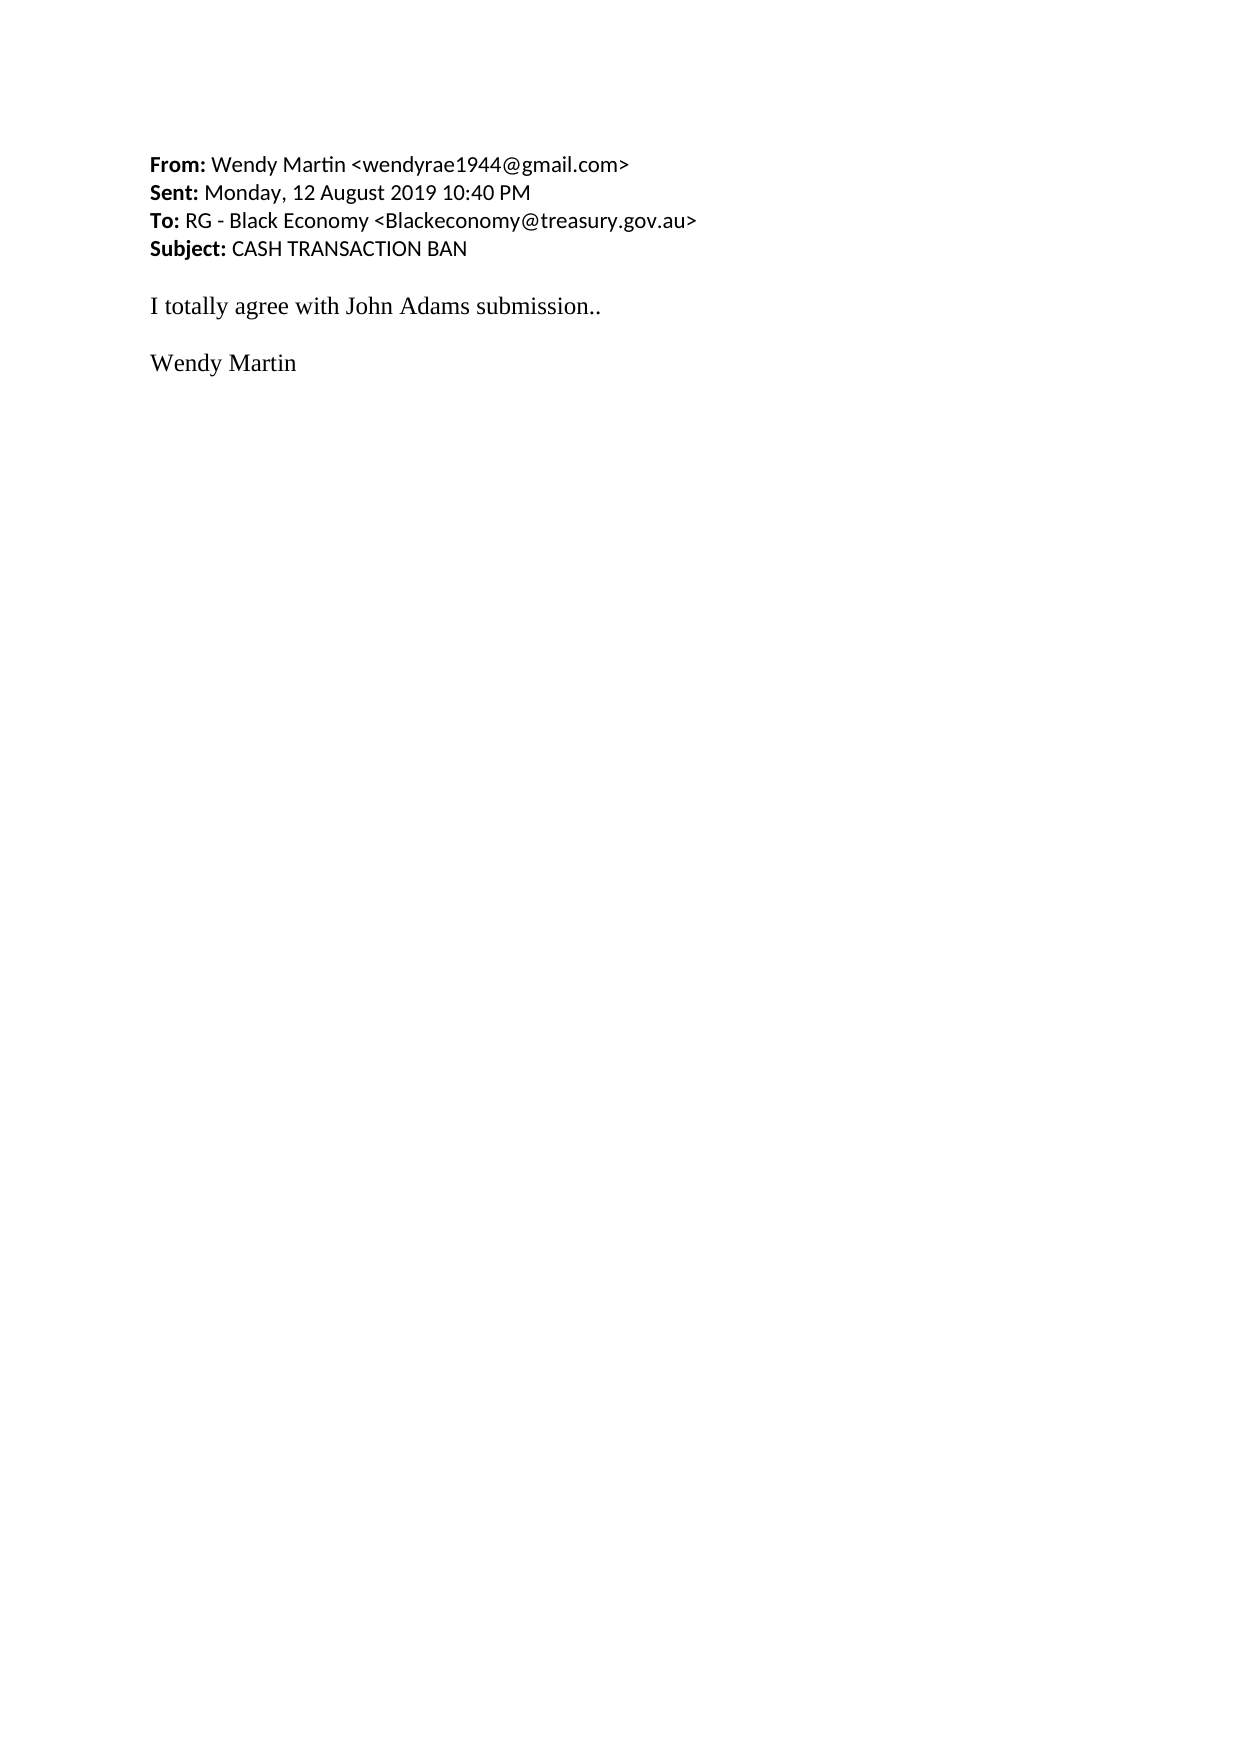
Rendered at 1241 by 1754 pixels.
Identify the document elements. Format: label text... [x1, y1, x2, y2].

text I totally agree with John Adams submission.. [150, 291, 1090, 319]
text Wendy Martin [150, 348, 1090, 377]
text From: Wendy Martin <wendyrae1944@gmail.com> Sent: Monday, 12 August 2019 10:40 PM To: RG - Black Economy <Blackeconomy@treasury.gov.au> Subject: CASH TRANSACTION BAN [150, 150, 1090, 262]
